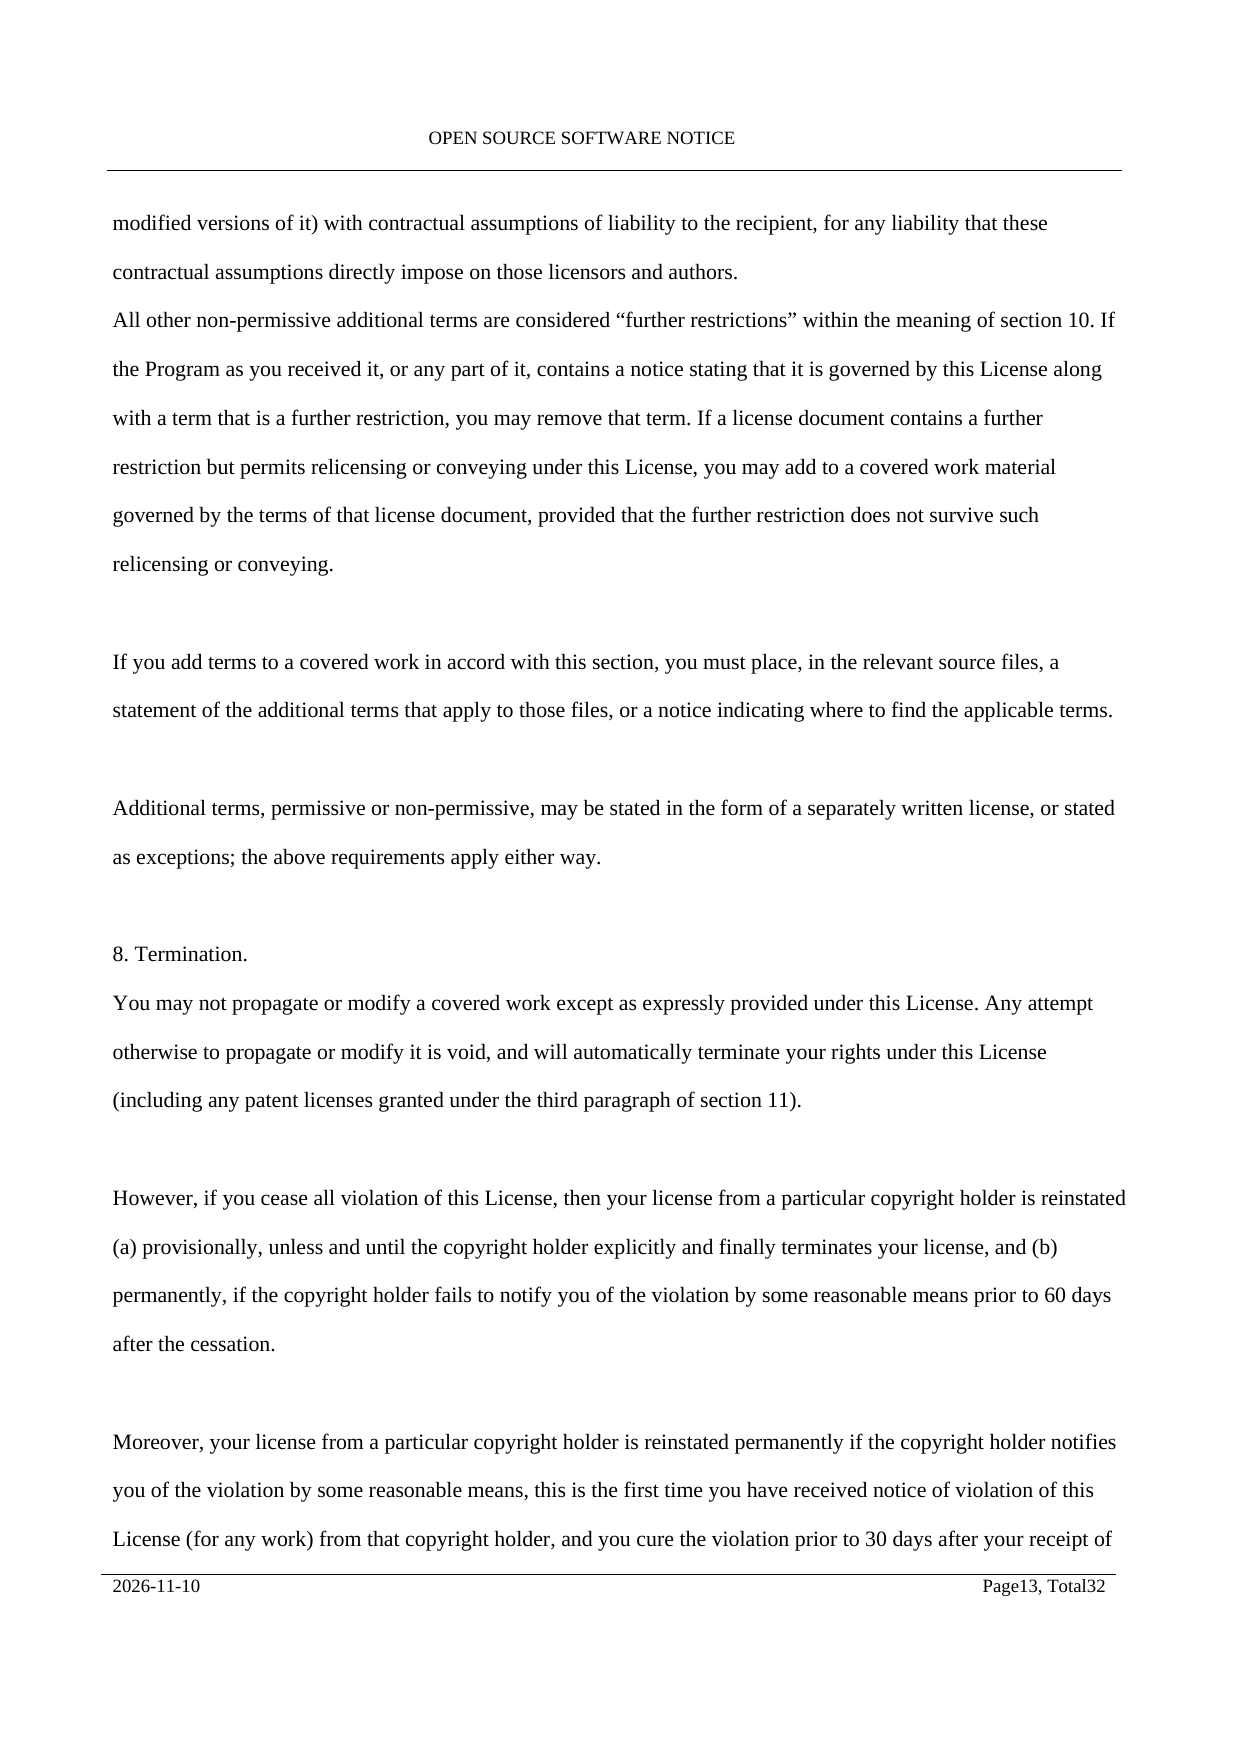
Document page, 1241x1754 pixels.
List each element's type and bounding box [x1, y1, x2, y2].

text [112, 206, 1128, 1555]
